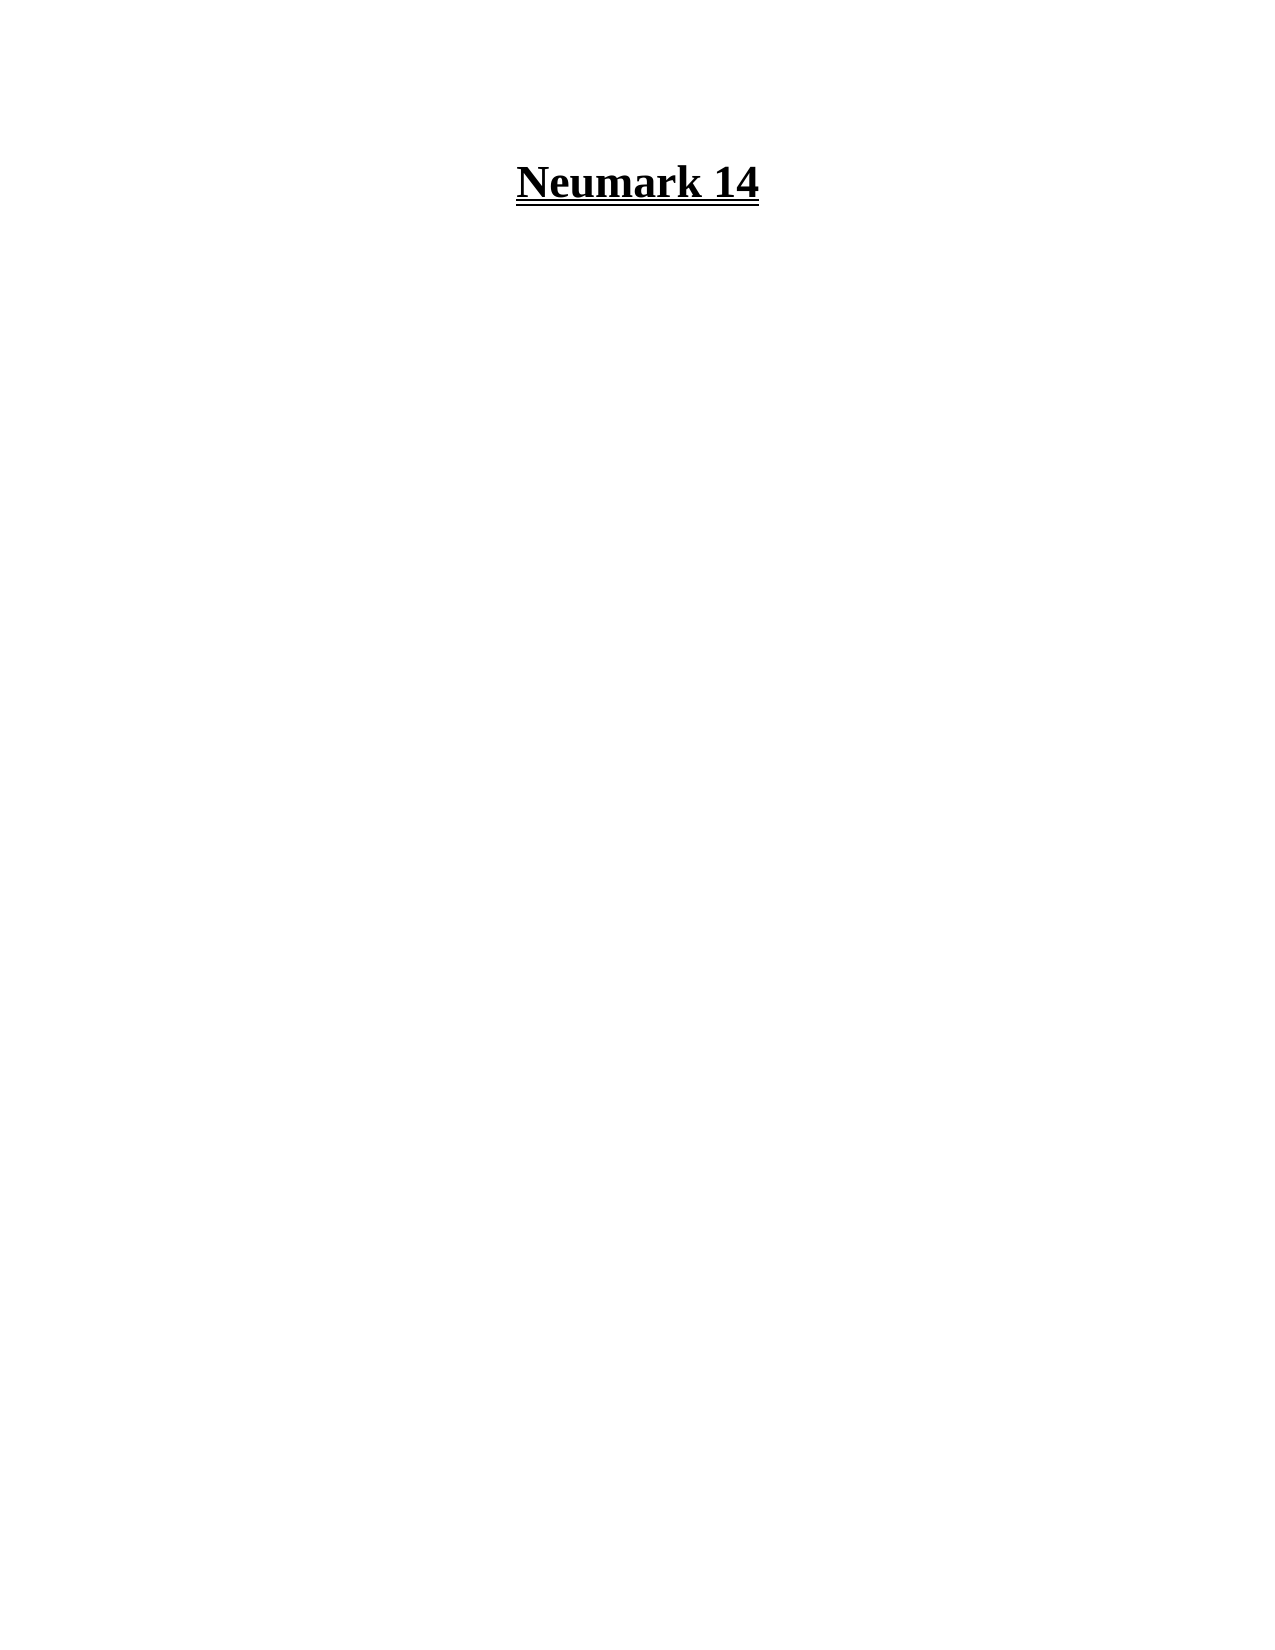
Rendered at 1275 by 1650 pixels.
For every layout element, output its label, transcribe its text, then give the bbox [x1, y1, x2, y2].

subtitle Neumark 14 [150, 154, 1125, 207]
